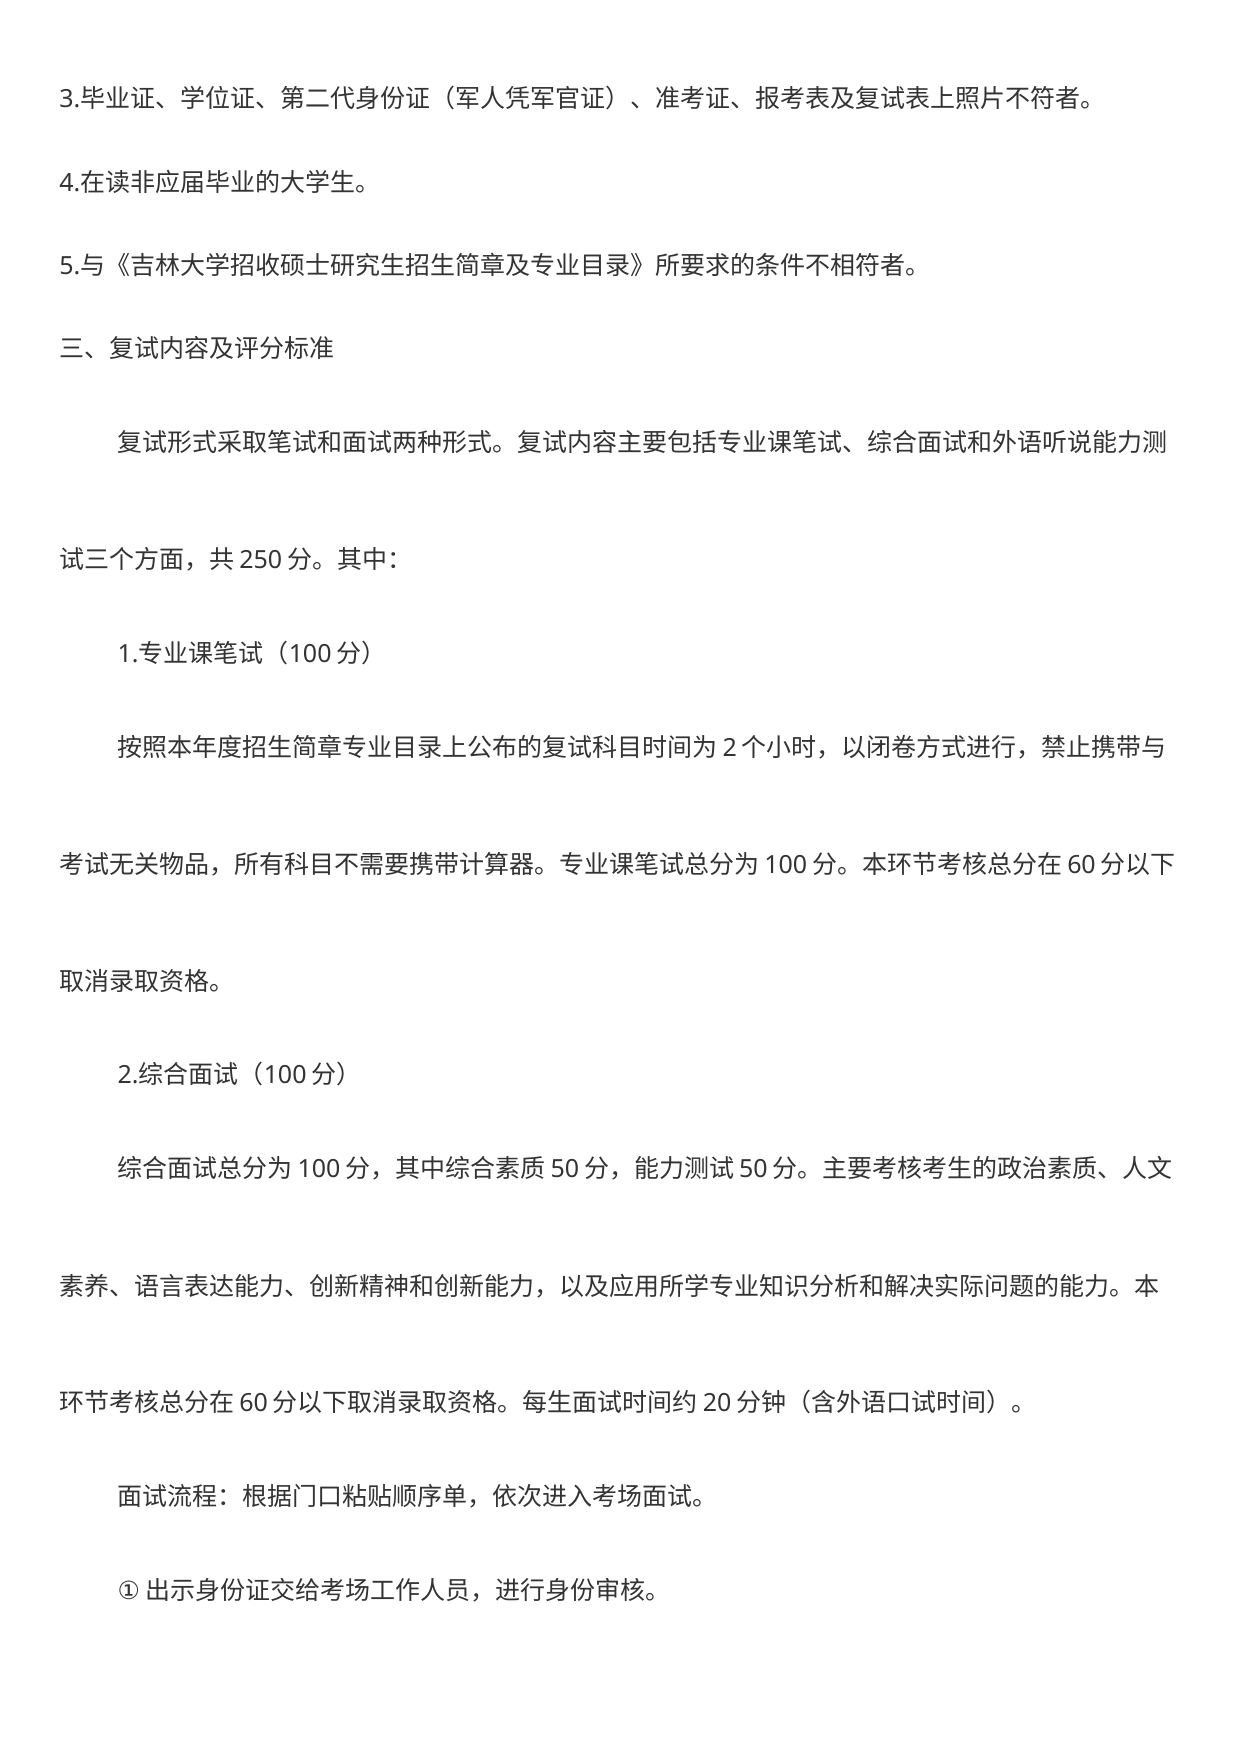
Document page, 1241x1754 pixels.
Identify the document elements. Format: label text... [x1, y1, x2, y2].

text 3.毕业证、学位证、第二代身份证（军人凭军官证）、准考证、报考表及复试表上照片不符者。 [59, 64, 1181, 129]
text 5.与《吉林大学招收硕士研究生招生简章及专业目录》所要求的条件不相符者。 [59, 231, 1181, 296]
text 1.专业课笔试（100分） [59, 619, 1181, 684]
text ①出示身份证交给考场工作人员，进行身份审核。 [59, 1556, 1181, 1621]
text 按照本年度招生简章专业目录上公布的复试科目时间为2个小时，以闭卷方式进行，禁止携带与考试无关物品，所有科目不需要携带计算器。专业课笔试总分为100分。本环节考核总分在60分以下取消录取资格。 [59, 713, 1181, 1012]
text 4.在读非应届毕业的大学生。 [59, 148, 1181, 213]
text 面试流程：根据门口粘贴顺序单，依次进入考场面试。 [59, 1462, 1181, 1527]
text 2.综合面试（100分） [59, 1041, 1181, 1106]
text 综合面试总分为100分，其中综合素质50分，能力测试50分。主要考核考生的政治素质、人文素养、语言表达能力、创新精神和创新能力，以及应用所学专业知识分析和解决实际问题的能力。本环节考核总分在60分以下取消录取资格。每生面试时间约20分钟（含外语口试时间）。 [59, 1134, 1181, 1433]
text 复试形式采取笔试和面试两种形式。复试内容主要包括专业课笔试、综合面试和外语听说能力测试三个方面，共250分。其中： [59, 408, 1181, 590]
text 三、复试内容及评分标准 [59, 314, 1181, 379]
